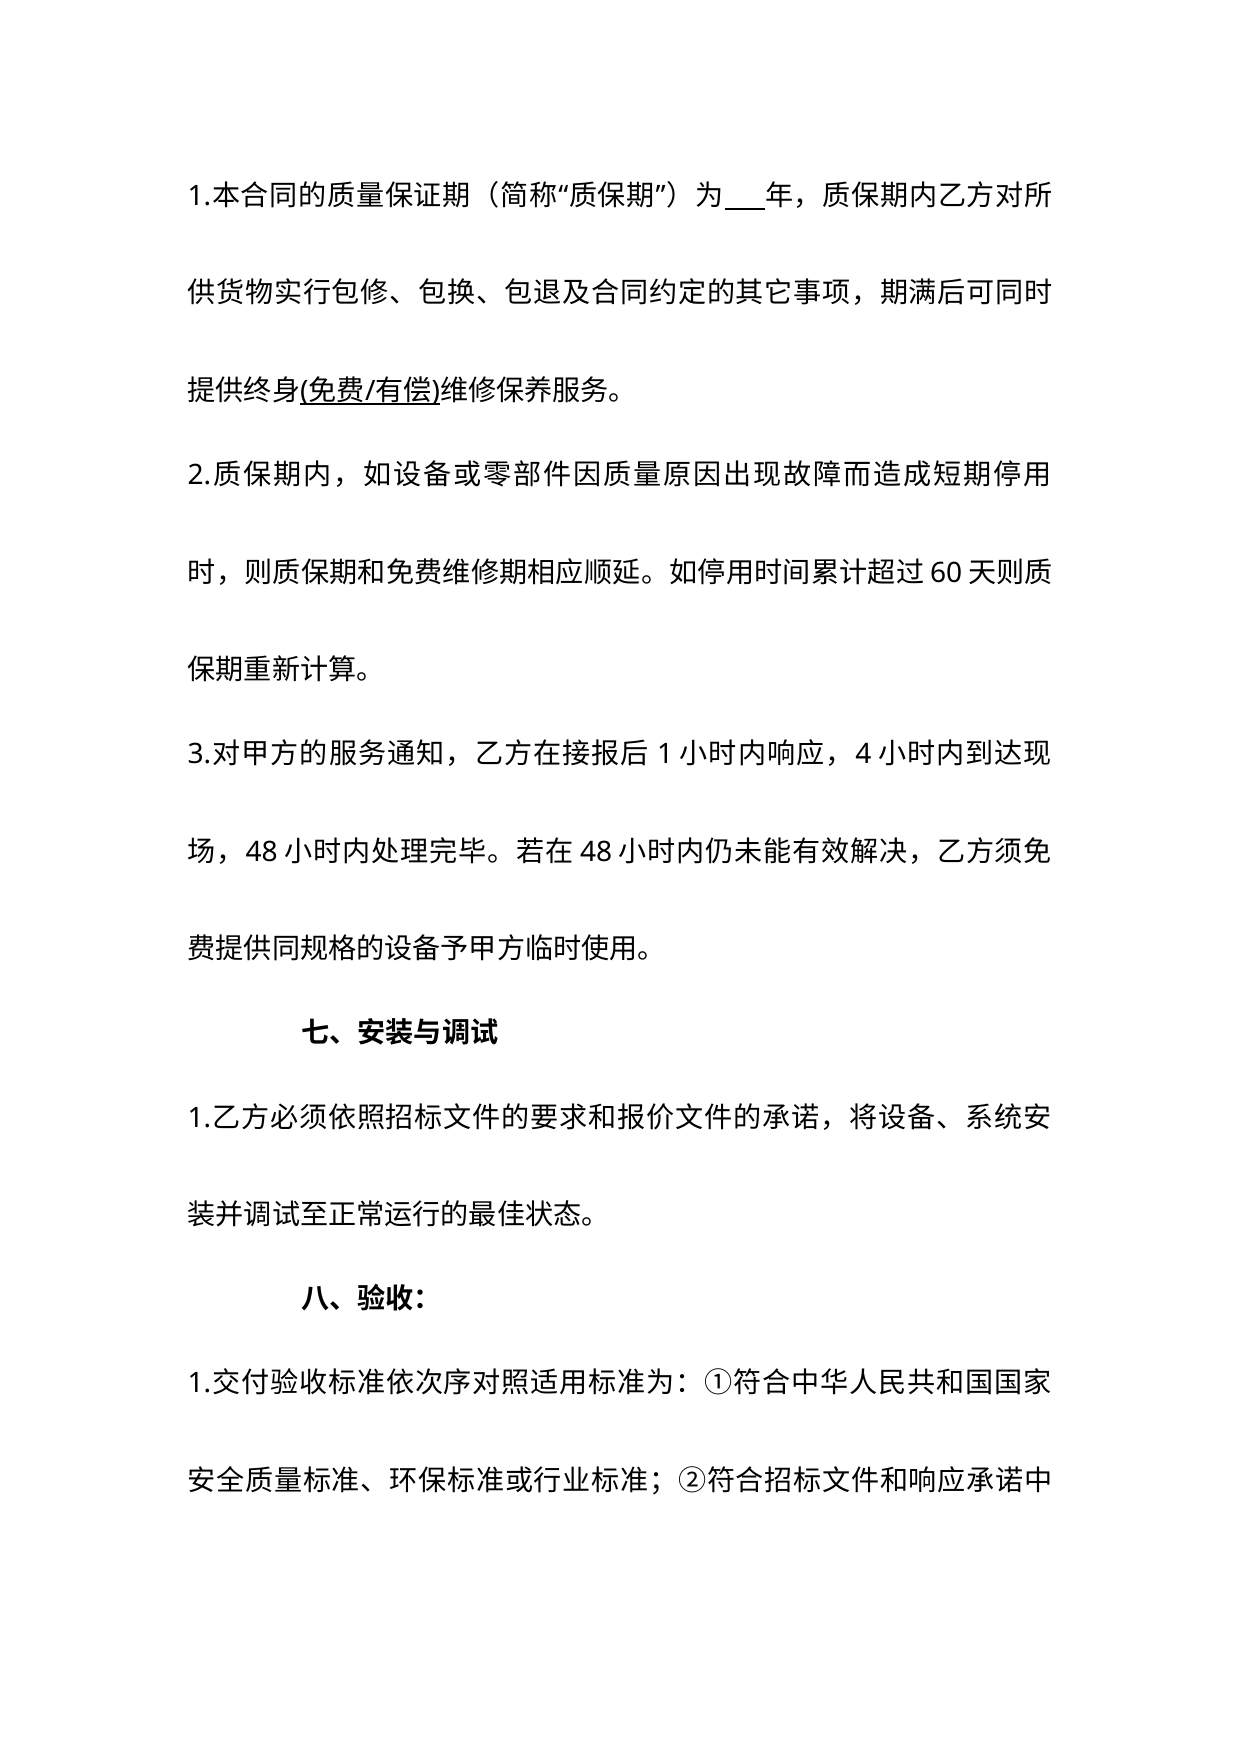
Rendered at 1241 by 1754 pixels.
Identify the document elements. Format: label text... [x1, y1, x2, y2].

text 1.本合同的质量保证期（简称“质保期”）为 年，质保期内乙方对所供货物实行包修、包换、包退及合同约定的其它事项，期满后可同时提供终身(免费/有偿)维修保养服务。 [187, 162, 1053, 422]
text 2.质保期内，如设备或零部件因质量原因出现故障而造成短期停用时，则质保期和免费维修期相应顺延。如停用时间累计超过60天则质保期重新计算。 [187, 441, 1053, 701]
text 3.对甲方的服务通知，乙方在接报后1小时内响应，4小时内到达现场，48小时内处理完毕。若在48小时内仍未能有效解决，乙方须免费提供同规格的设备予甲方临时使用。 [187, 720, 1053, 980]
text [187, 1349, 1053, 1512]
text 七、安装与调试 [301, 999, 1053, 1064]
text 八、验收： [301, 1265, 1053, 1330]
text 1.乙方必须依照招标文件的要求和报价文件的承诺，将设备、系统安装并调试至正常运行的最佳状态。 [187, 1084, 1053, 1246]
